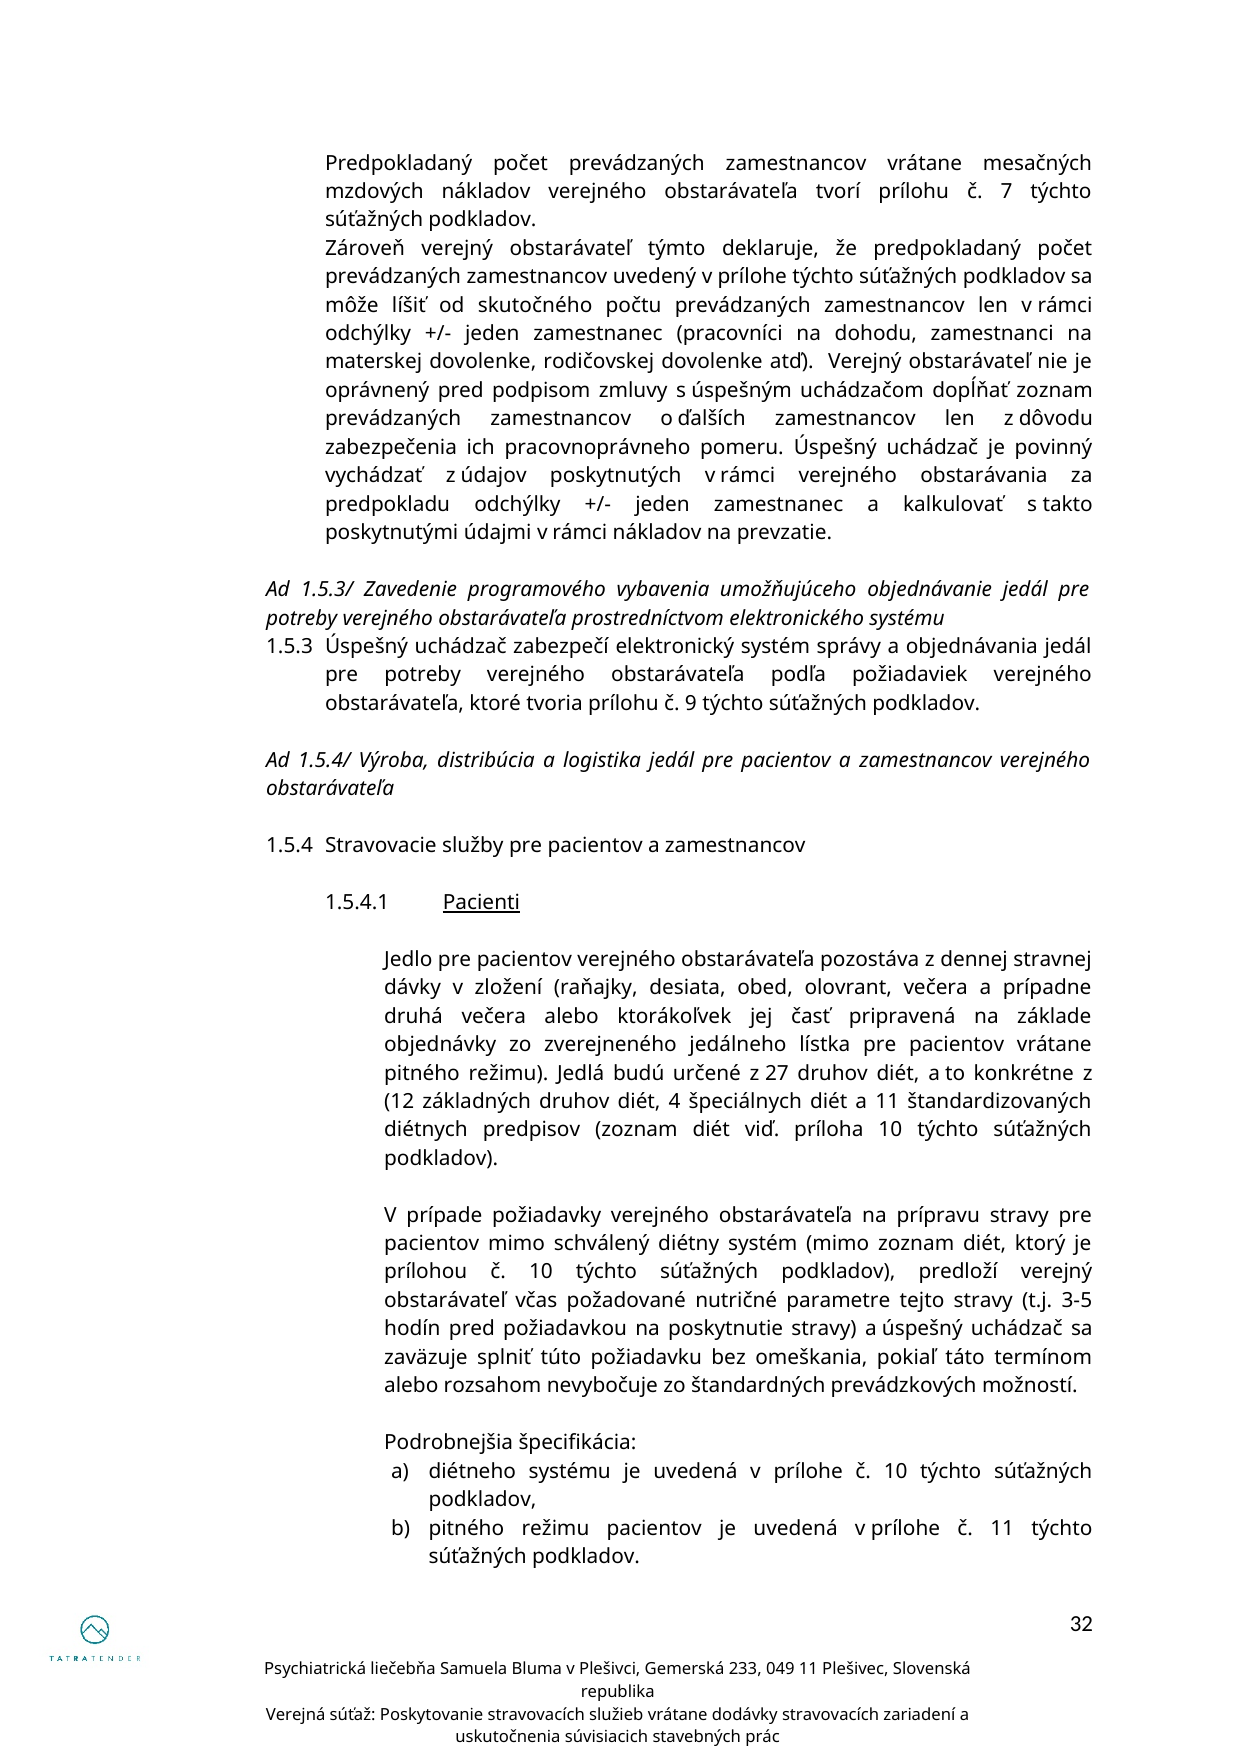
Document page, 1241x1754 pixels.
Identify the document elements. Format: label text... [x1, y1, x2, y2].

text V prípade požiadavky verejného obstarávateľa na prípravu stravy pre pacientov mimo schválený diétny systém (mimo zoznam diét, ktorý je prílohou č. 10 týchto súťažných podkladov), predloží verejný obstarávateľ včas požadované nutričné parametre tejto stravy (t.j. 3-5 hodín pred požiadavkou na poskytnutie stravy) a úspešný uchádzač sa zaväzuje splniť túto požiadavku bez omeškania, pokiaľ táto termínom alebo rozsahom nevybočuje zo štandardných prevádzkových možností. [384, 1200, 1093, 1399]
text Zároveň verejný obstarávateľ týmto deklaruje, že predpokladaný počet prevádzaných zamestnancov uvedený v prílohe týchto súťažných podkladov sa môže líšiť od skutočného počtu prevádzaných zamestnancov len v rámci odchýlky +/- jeden zamestnanec (pracovníci na dohodu, zamestnanci na materskej dovolenke, rodičovskej dovolenke atď). Verejný obstarávateľ nie je oprávnený pred podpisom zmluvy s úspešným uchádzačom dopĺňať zoznam prevádzaných zamestnancov o ďalších zamestnancov len z dôvodu zabezpečenia ich pracovnoprávneho pomeru. Úspešný uchádzač je povinný vychádzať z údajov poskytnutých v rámci verejného obstarávania za predpokladu odchýlky +/- jeden zamestnanec a kalkulovať s takto poskytnutými údajmi v rámci nákladov na prevzatie. [325, 233, 1093, 546]
text Podrobnejšia špecifikácia: [384, 1427, 1093, 1456]
list pitného režimu pacientov je uvedená v prílohe č. 11 týchto súťažných podkladov. [391, 1513, 1093, 1569]
text Ad 1.5.4/ Výroba, distribúcia a logistika jedál pre pacientov a zamestnancov verejného obstarávateľa [266, 745, 1093, 802]
text Predpokladaný počet prevádzaných zamestnancov vrátane mesačných mzdových nákladov verejného obstarávateľa tvorí prílohu č. 7 týchto súťažných podkladov. [325, 148, 1093, 233]
picture [28, 1591, 161, 1685]
list Stravovacie služby pre pacientov a zamestnancov [266, 830, 1093, 858]
text Ad 1.5.3/ Zavedenie programového vybavenia umožňujúceho objednávanie jedál pre potreby verejného obstarávateľa prostredníctvom elektronického systému [266, 574, 1093, 631]
list Pacienti [325, 887, 1093, 915]
text Jedlo pre pacientov verejného obstarávateľa pozostáva z dennej stravnej dávky v zložení (raňajky, desiata, obed, olovrant, večera a prípadne druhá večera alebo ktorákoľvek jej časť pripravená na základe objednávky zo zverejneného jedálneho lístka pre pacientov vrátane pitného režimu). Jedlá budú určené z 27 druhov diét, a to konkrétne z (12 základných druhov diét, 4 špeciálnych diét a 11 štandardizovaných diétnych predpisov (zoznam diét viď. príloha 10 týchto súťažných podkladov). [384, 944, 1093, 1171]
list diétneho systému je uvedená v prílohe č. 10 týchto súťažných podkladov, [391, 1456, 1093, 1513]
list Úspešný uchádzač zabezpečí elektronický systém správy a objednávania jedál pre potreby verejného obstarávateľa podľa požiadaviek verejného obstarávateľa, ktoré tvoria prílohu č. 9 týchto súťažných podkladov. [266, 631, 1093, 716]
